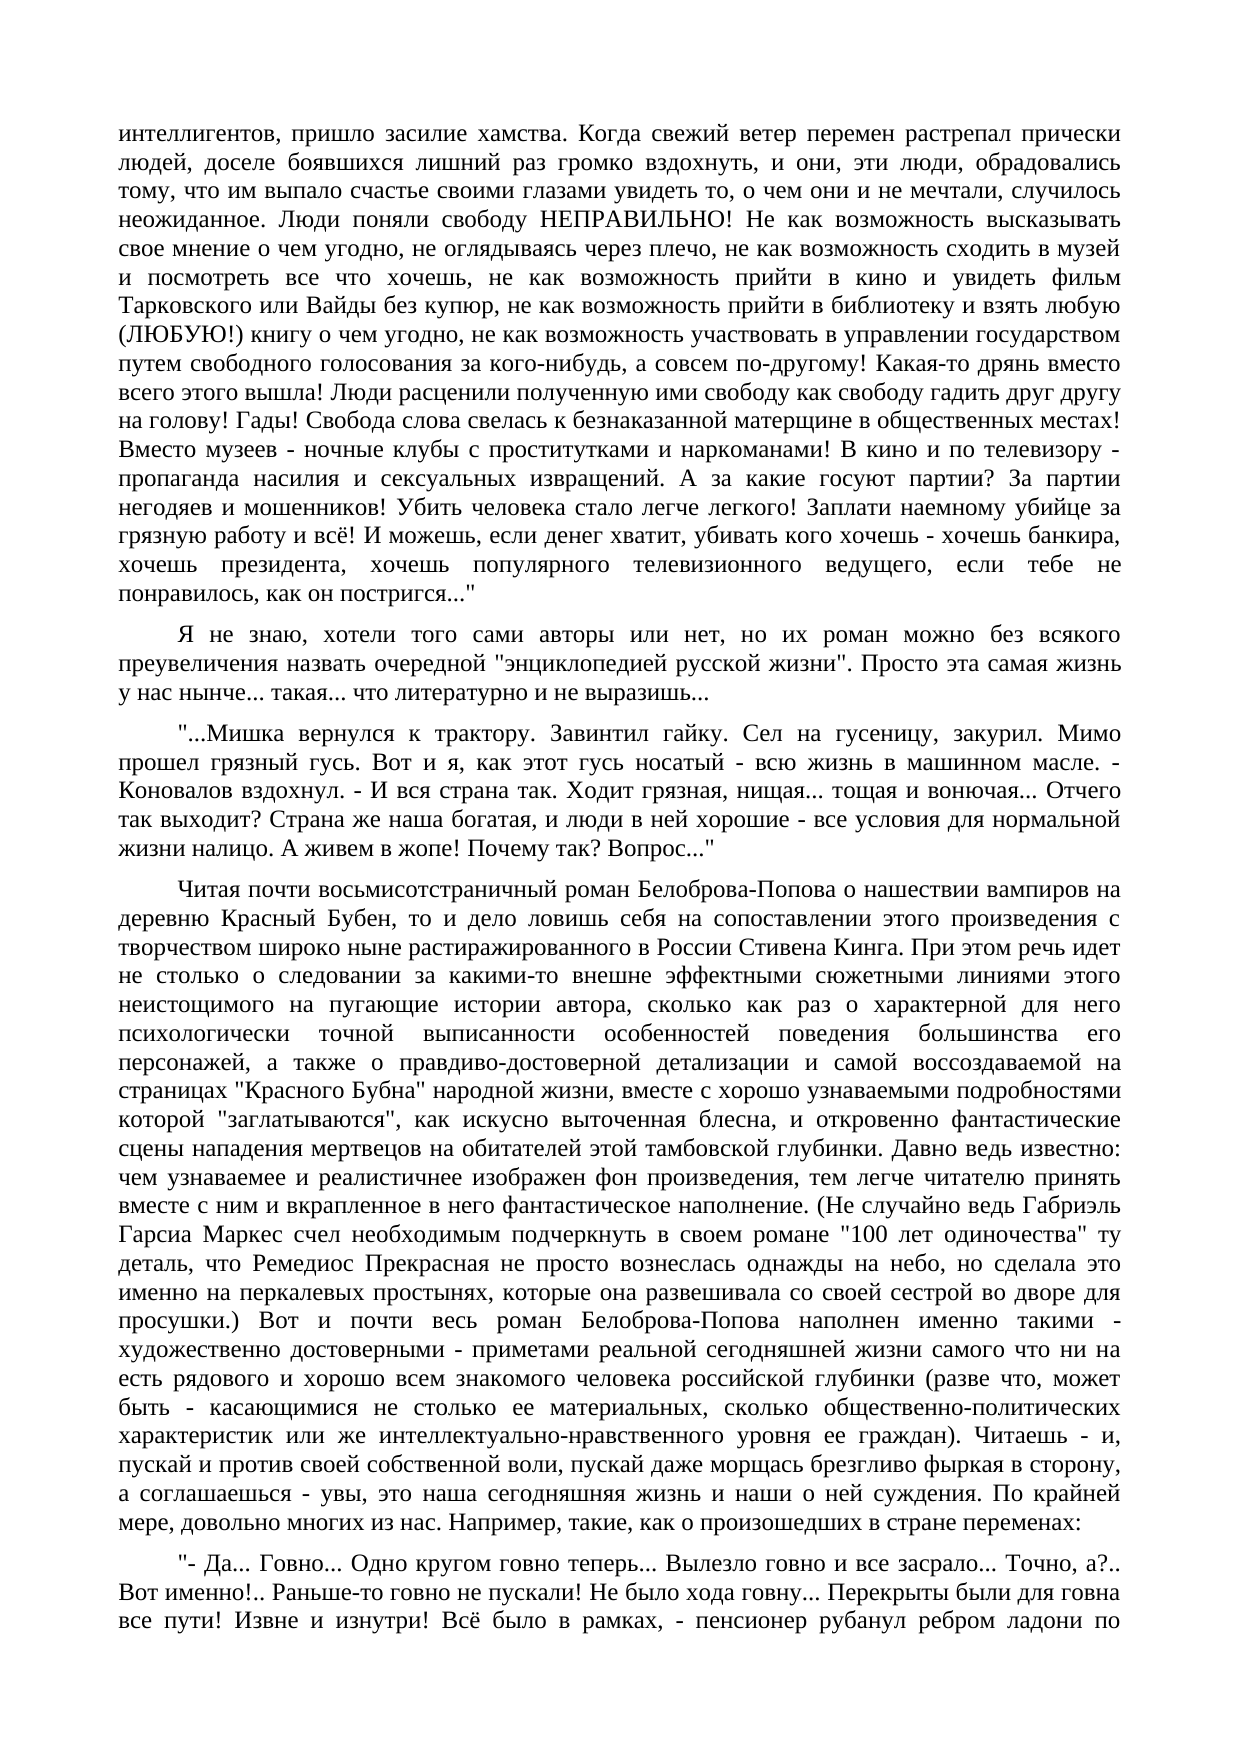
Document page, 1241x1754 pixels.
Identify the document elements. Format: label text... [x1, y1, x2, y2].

text Я не знаю, хотели того сами авторы или нет, но их роман можно без всякого преувеличения назвать очередной "энциклопедией русской жизни". Просто эта самая жизнь у нас нынче... такая... что литературно и не выразишь... [118, 619, 1122, 706]
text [118, 118, 1122, 607]
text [118, 1548, 1122, 1634]
text "...Мишка вернулся к трактору. Завинтил гайку. Сел на гусеницу, закурил. Мимо прошел грязный гусь. Вот и я, как этот гусь носатый - всю жизнь в машинном масле. - Коновалов вздохнул. - И вся страна так. Ходит грязная, нищая... тощая и вонючая... Отчего так выходит? Страна же наша богатая, и люди в ней хорошие - все условия для нормальной жизни налицо. А живем в жопе! Почему так? Вопрос..." [118, 718, 1122, 862]
text Читая почти восьмисотстраничный роман Белоброва-Попова о нашествии вампиров на деревню Красный Бубен, то и дело ловишь себя на сопоставлении этого произведения с творчеством широко ныне растиражированного в России Стивена Кинга. При этом речь идет не столько о следовании за какими-то внешне эффектными сюжетными линиями этого неистощимого на пугающие истории автора, сколько как раз о характерной для него психологически точной выписанности особенностей поведения большинства его персонажей, а также о правдиво-достоверной детализации и самой воссоздаваемой на страницах "Красного Бубна" народной жизни, вместе с хорошо узнаваемыми подробностями которой "заглатываются", как искусно выточенная блесна, и откровенно фантастические сцены нападения мертвецов на обитателей этой тамбовской глубинки. Давно ведь известно: чем узнаваемее и реалистичнее изображен фон произведения, тем легче читателю принять вместе с ним и вкрапленное в него фантастическое наполнение. (Не случайно ведь Габриэль Гарсиа Маркес счел необходимым подчеркнуть в своем романе "100 лет одиночества" ту деталь, что Ремедиос Прекрасная не просто вознеслась однажды на небо, но сделала это именно на перкалевых простынях, которые она развешивала со своей сестрой во дворе для просушки.) Вот и почти весь роман Белоброва-Попова наполнен именно такими - художественно достоверными - приметами реальной сегодняшней жизни самого что ни на есть рядового и хорошо всем знакомого человека российской глубинки (разве что, может быть - касающимися не столько ее материальных, сколько общественно-политических характеристик или же интеллектуально-нравственного уровня ее граждан). Читаешь - и, пускай и против своей собственной воли, пускай даже морщась брезгливо фыркая в сторону, а соглашаешься - увы, это наша сегодняшняя жизнь и наши о ней суждения. По крайней мере, довольно многих из нас. Например, такие, как о произошедших в стране переменах: [118, 874, 1122, 1536]
